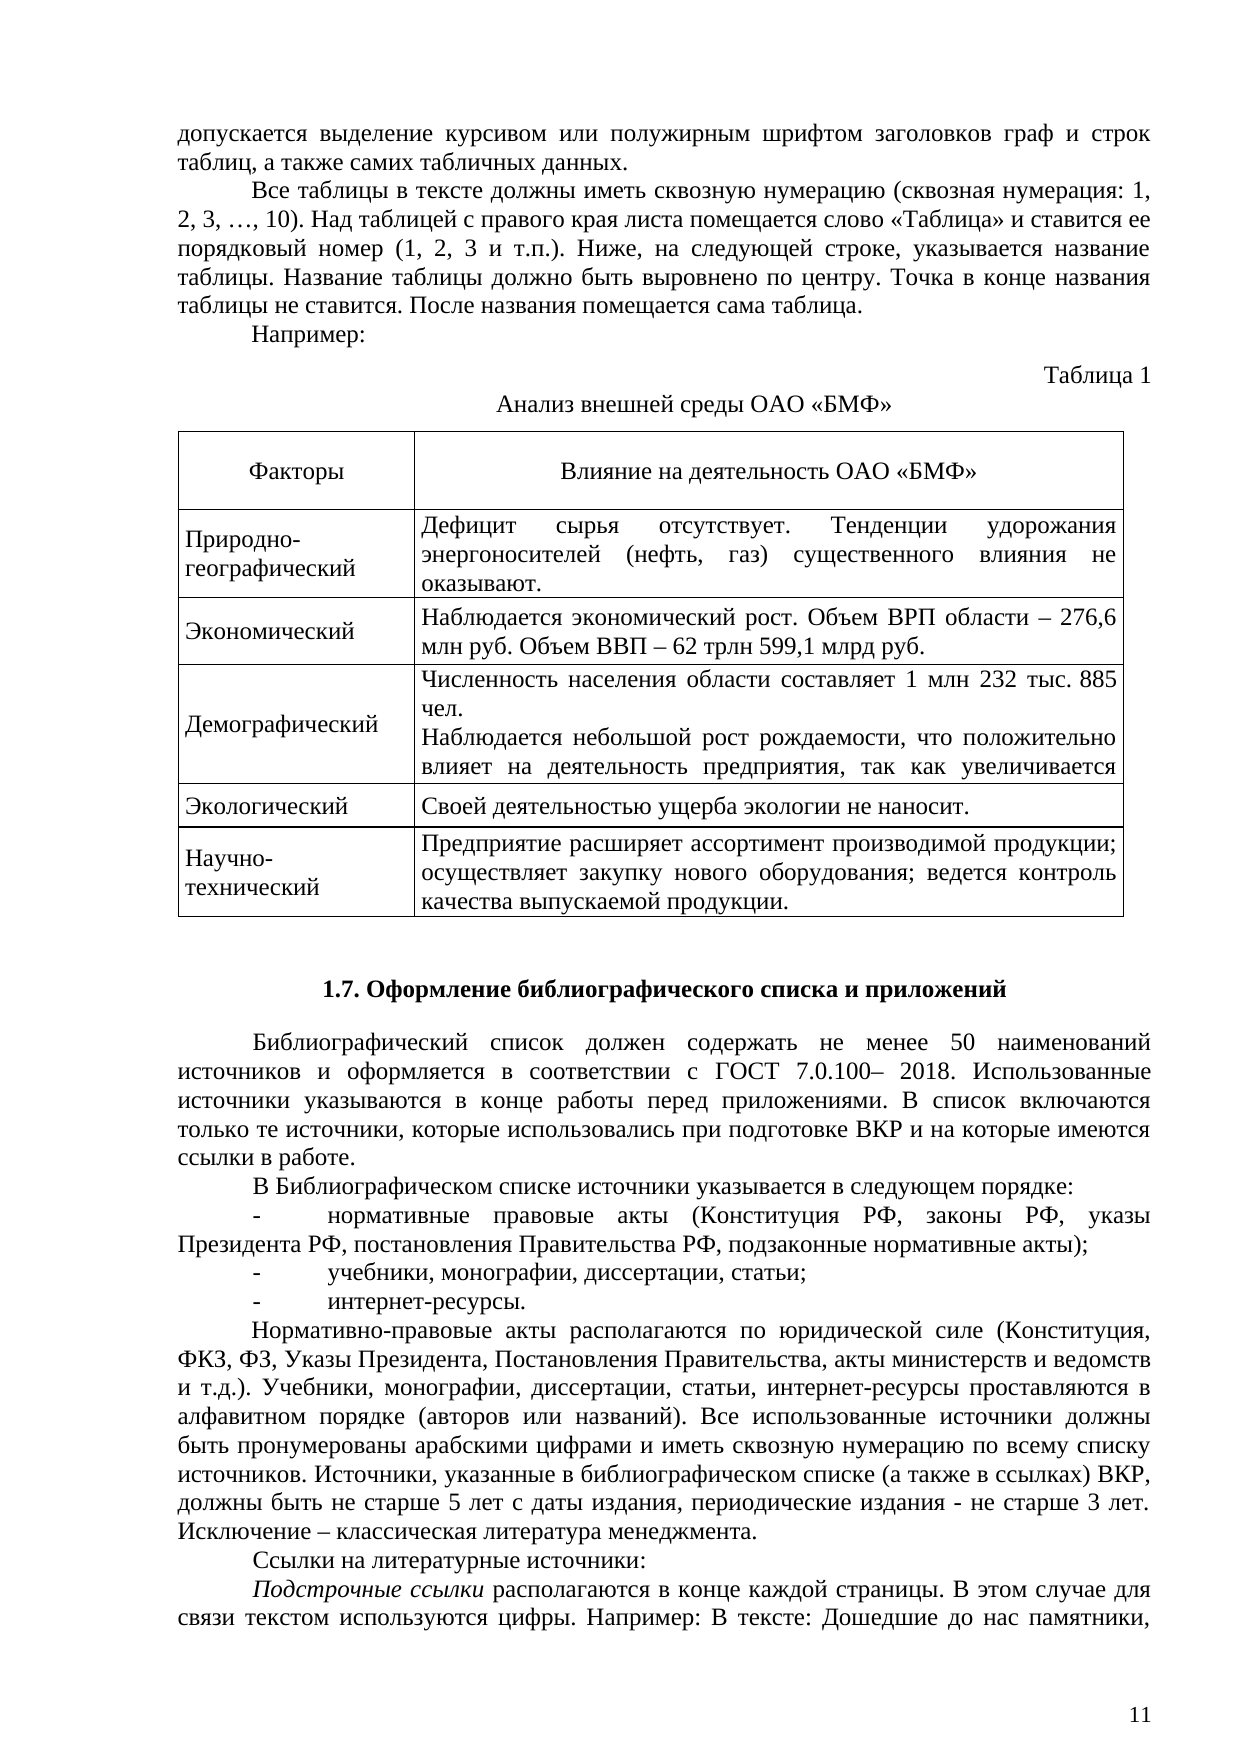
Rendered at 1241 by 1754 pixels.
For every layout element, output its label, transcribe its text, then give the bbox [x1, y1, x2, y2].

text Библиографический список должен содержать не менее 50 наименований источников и оформляется в соответствии с ГОСТ 7.0.100– 2018. Использованные источники указываются в конце работы перед приложениями. В список включаются только те источники, которые использовались при подготовке ВКР и на которые имеются ссылки в работе. [177, 1027, 1152, 1171]
text Анализ внешней среды ОАО «БМФ» [177, 389, 1152, 418]
text 1.7. Оформление библиографического списка и приложений [177, 974, 1152, 1003]
table_header Влияние на деятельность ОАО «БМФ» [415, 432, 1123, 508]
text В Библиографическом списке источники указывается в следующем порядке: [177, 1171, 1152, 1200]
table_cell Демографический [179, 665, 414, 783]
table_cell Дефицит сырья отсутствует. Тенденции удорожания энергоносителей (нефть, газ) существенного влияния не оказывают. [415, 510, 1123, 597]
table_cell Численность населения области составляет 1 млн 232 тыс. 885 чел. Наблюдается небольшой рост рождаемости, что положительно влияет на деятельность предприятия, так как увеличивается спрос на продукцию. [415, 665, 1123, 783]
table_cell Экологический [179, 784, 414, 826]
list нормативные правовые акты (Конституция РФ, законы РФ, указы Президента РФ, постановления Правительства РФ, подзаконные нормативные акты); [177, 1200, 1152, 1257]
subtitle Таблица 1 [177, 361, 1152, 389]
text Например: [177, 319, 1152, 348]
table_cell Научно-технический [179, 828, 414, 916]
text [177, 118, 1152, 176]
list интернет-ресурсы. [177, 1286, 1152, 1315]
table_cell Природно-географический [179, 510, 414, 597]
table_cell Предприятие расширяет ассортимент производимой продукции; осуществляет закупку нового оборудования; ведется контроль качества выпускаемой продукции. [415, 828, 1123, 916]
table_cell Своей деятельностью ущерба экологии не наносит. [415, 784, 1123, 826]
table_header Факторы [179, 432, 414, 508]
text Все таблицы в тексте должны иметь сквозную нумерацию (сквозная нумерация: 1, 2, 3, …, 10). Над таблицей с правого края листа помещается слово «Таблица» и ставится ее порядковый номер (1, 2, 3 и т.п.). Ниже, на следующей строке, указывается название таблицы. Название таблицы должно быть выровнено по центру. Точка в конце названия таблицы не ставится. После названия помещается сама таблица. [177, 176, 1152, 319]
text Ссылки на литературные источники: [177, 1545, 1152, 1574]
text Нормативно-правовые акты располагаются по юридической силе (Конституция, ФКЗ, ФЗ, Указы Президента, Постановления Правительства, акты министерств и ведомств и т.д.). Учебники, монографии, диссертации, статьи, интернет-ресурсы проставляются в алфавитном порядке (авторов или названий). Все использованные источники должны быть пронумерованы арабскими цифрами и иметь сквозную нумерацию по всему списку источников. Источники, указанные в библиографическом списке (а также в ссылках) ВКР, должны быть не старше 5 лет с даты издания, периодические издания - не старше 3 лет. Исключение – классическая литература менеджмента. [177, 1315, 1152, 1545]
table_cell Экономический [179, 598, 414, 663]
list учебники, монографии, диссертации, статьи; [177, 1257, 1152, 1286]
table_cell Наблюдается экономический рост. Объем ВРП области – 276,6 млн руб. Объем ВВП – 62 трлн 599,1 млрд руб. [415, 598, 1123, 663]
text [177, 1574, 1152, 1631]
